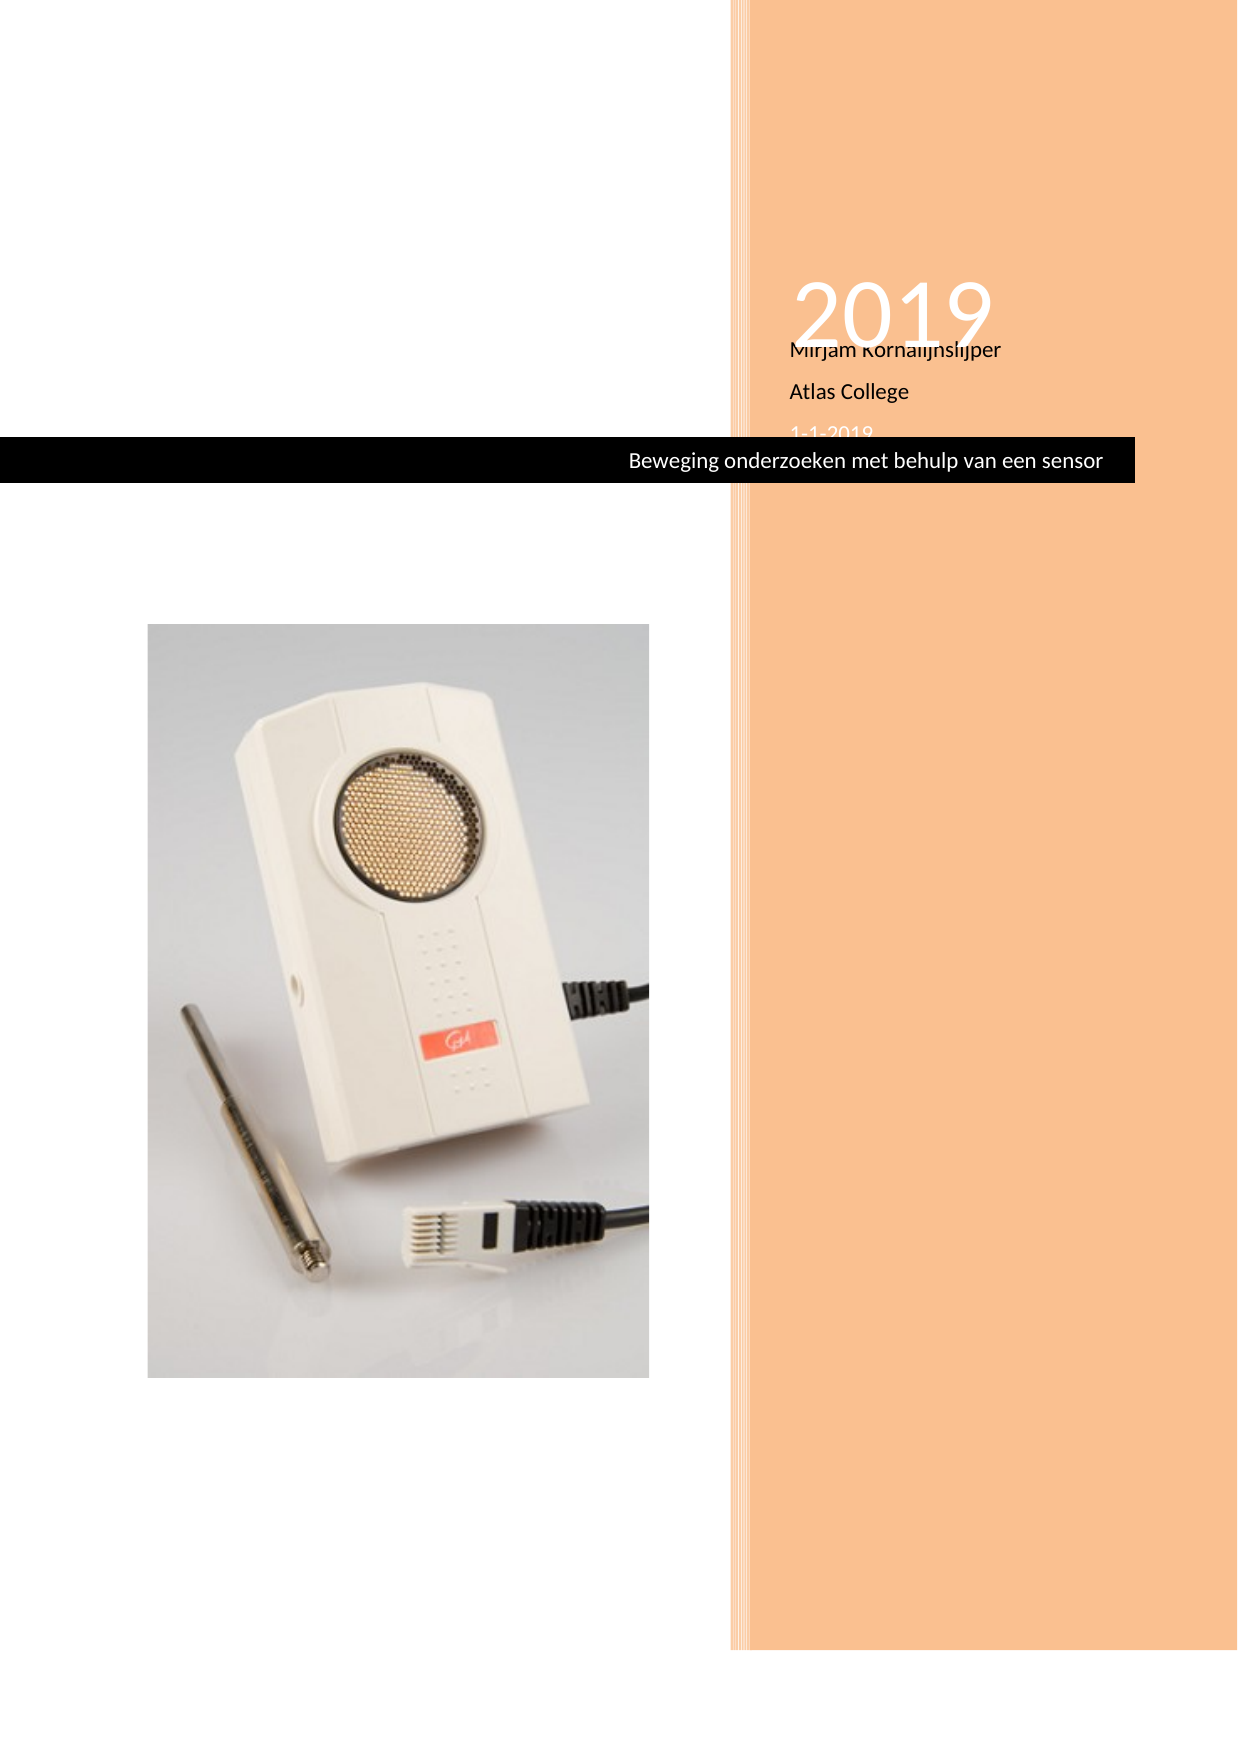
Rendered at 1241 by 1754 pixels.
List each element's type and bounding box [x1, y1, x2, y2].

picture [147, 624, 650, 1378]
